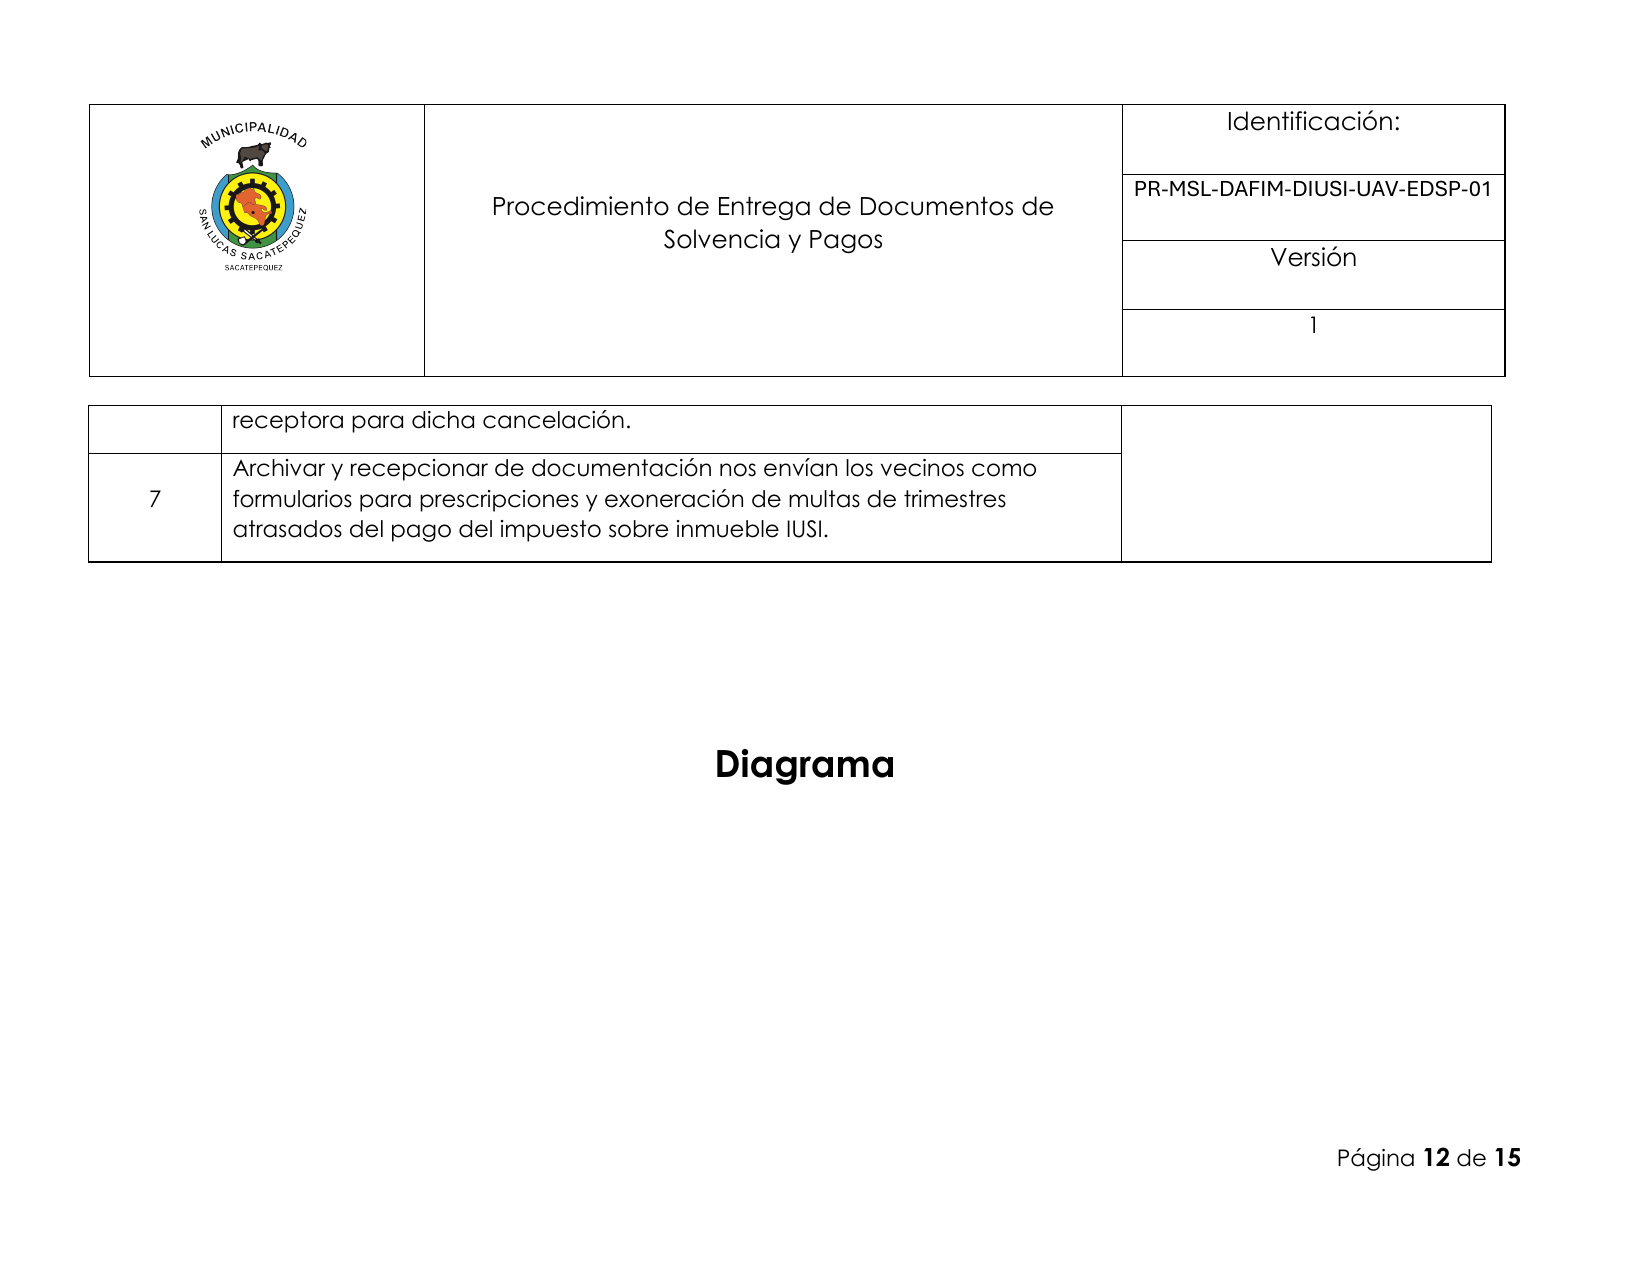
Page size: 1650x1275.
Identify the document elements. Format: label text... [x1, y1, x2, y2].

table_cell 6 [89, 406, 221, 453]
picture [199, 122, 307, 271]
table_cell Archivar y recepcionar de documentación nos envían los vecinos como formularios para prescripciones y exoneración de multas de trimestres atrasados del pago del impuesto sobre inmueble IUSI. [222, 454, 1121, 561]
table_cell 7 [89, 454, 221, 561]
table_cell Imprimir el documento se le indica a la persona que debe pasar a caja receptora para dicha cancelación. [222, 406, 1121, 453]
text Diagrama [89, 739, 1521, 785]
